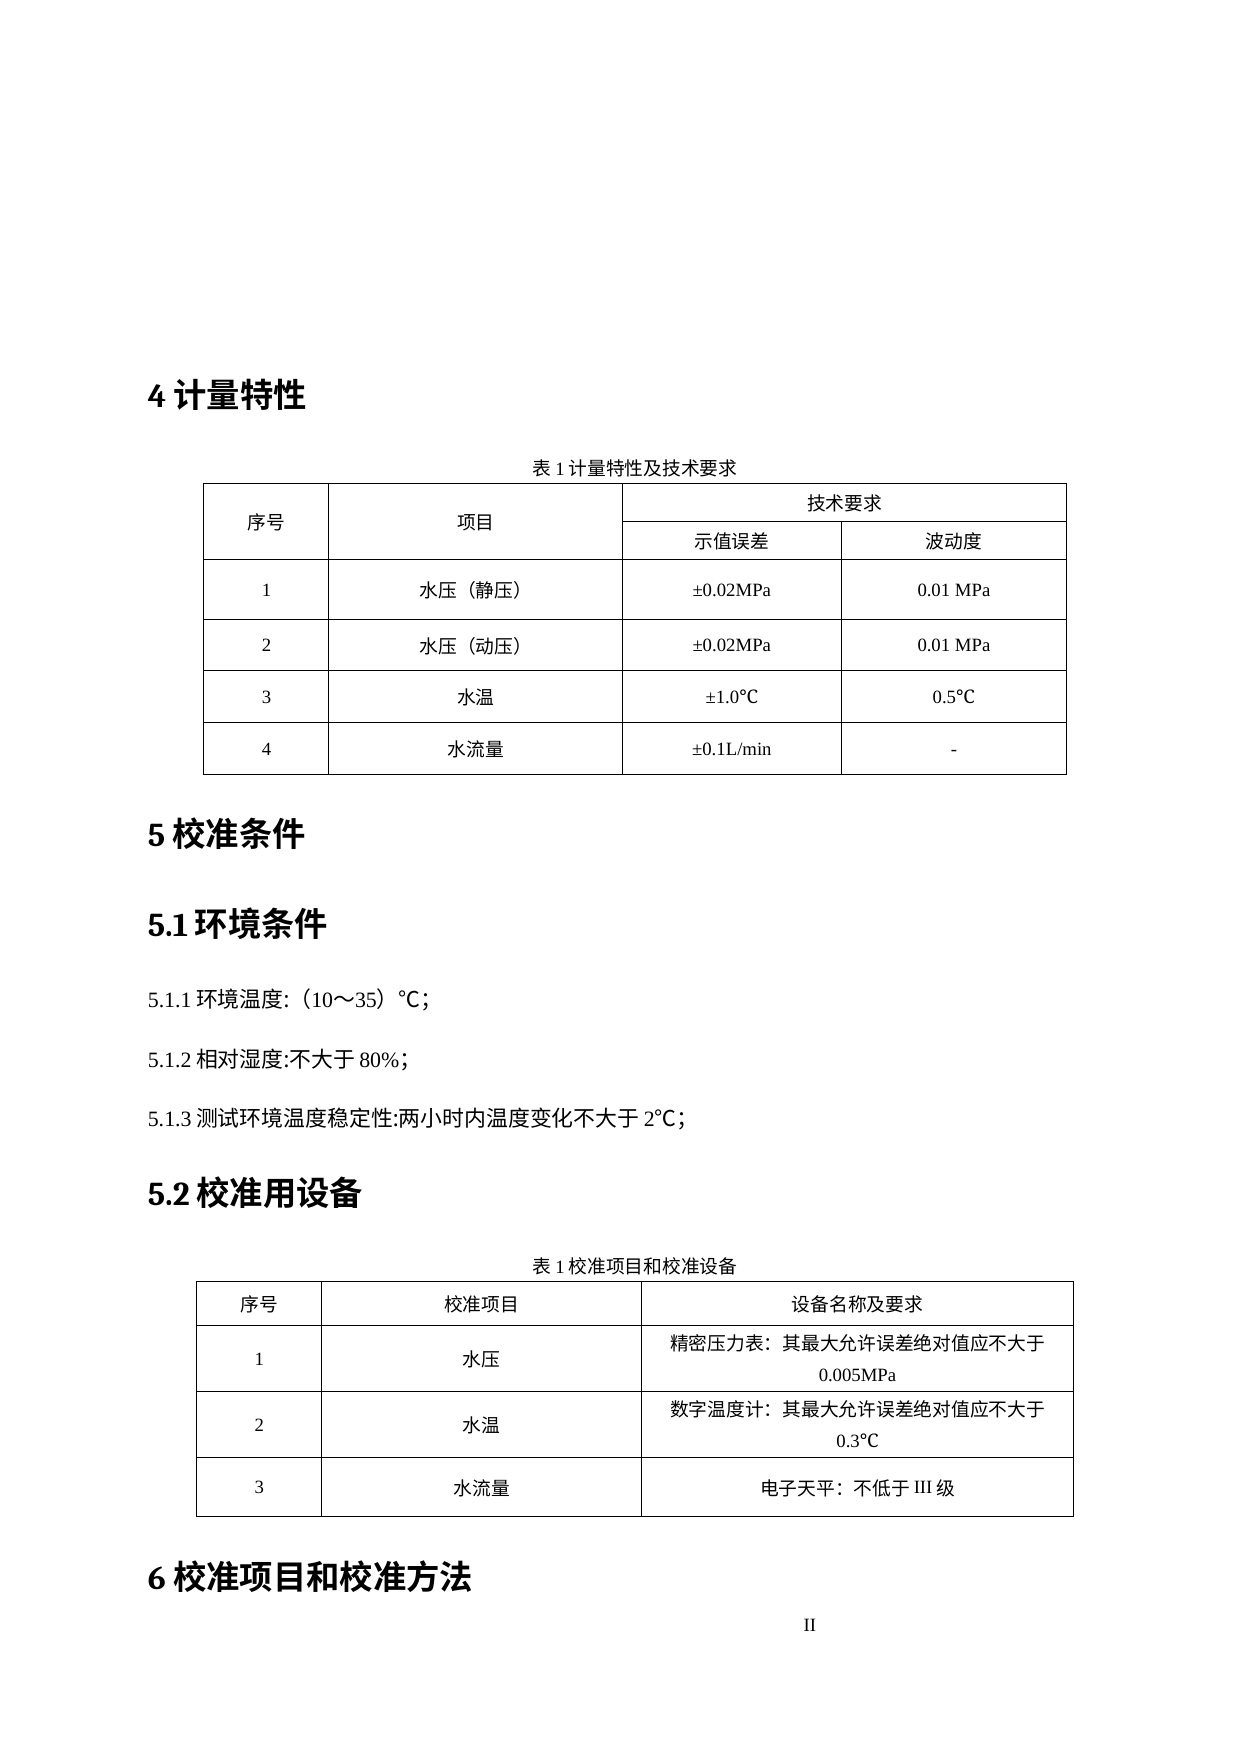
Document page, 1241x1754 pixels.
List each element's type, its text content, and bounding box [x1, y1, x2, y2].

table_header 设备名称及要求 [642, 1282, 1073, 1325]
table_cell ±1.0℃ [623, 671, 841, 722]
text 5 校准条件 [148, 800, 1122, 865]
text 5.2校准用设备 [148, 1159, 1122, 1224]
table_header 项目 [329, 484, 622, 559]
text 6 校准项目和校准方法 [148, 1542, 1122, 1607]
table_cell 1 [197, 1326, 321, 1391]
table_cell 1 [204, 560, 328, 618]
subtitle 5.1.3测试环境温度稳定性:两小时内温度变化不大于2℃； [148, 1101, 1122, 1134]
subtitle 5.1.1环境温度:（10～35）℃； [148, 982, 1122, 1014]
table_header 校准项目 [322, 1282, 641, 1325]
subtitle 5.1.2相对湿度:不大于80%； [148, 1042, 1122, 1074]
text 表1计量特性及技术要求 [148, 451, 1122, 483]
table_cell 精密压力表：其最大允许误差绝对值应不大于0.005MPa [642, 1326, 1073, 1391]
table_cell 0.01 MPa [842, 560, 1066, 618]
table_header 序号 [204, 484, 328, 559]
table_cell 3 [197, 1458, 321, 1516]
table_cell 4 [204, 723, 328, 774]
table_header 技术要求 [623, 484, 1066, 521]
table_cell 水温 [322, 1392, 641, 1457]
table_cell 电子天平：不低于III级 [642, 1458, 1073, 1516]
table_cell 水压（静压） [329, 560, 622, 618]
table_cell 0.5℃ [842, 671, 1066, 722]
table_cell ±0.02MPa [623, 620, 841, 670]
table_cell 水压（动压） [329, 620, 622, 670]
table_cell 2 [204, 620, 328, 670]
table_cell - [842, 723, 1066, 774]
table_cell 示值误差 [623, 522, 841, 559]
table_cell 3 [204, 671, 328, 722]
table_cell 波动度 [842, 522, 1066, 559]
table_cell 水流量 [329, 723, 622, 774]
table_cell 0.01 MPa [842, 620, 1066, 670]
text 5.1环境条件 [148, 890, 1122, 955]
text 4 计量特性 [148, 361, 1122, 426]
table_cell 水温 [329, 671, 622, 722]
table_cell 数字温度计：其最大允许误差绝对值应不大于0.3℃ [642, 1392, 1073, 1457]
text 表1校准项目和校准设备 [148, 1249, 1122, 1281]
table_cell ±0.02MPa [623, 560, 841, 618]
table_cell 水流量 [322, 1458, 641, 1516]
table_cell 水压 [322, 1326, 641, 1391]
table_cell ±0.1L/min [623, 723, 841, 774]
table_header 序号 [197, 1282, 321, 1325]
table_cell 2 [197, 1392, 321, 1457]
